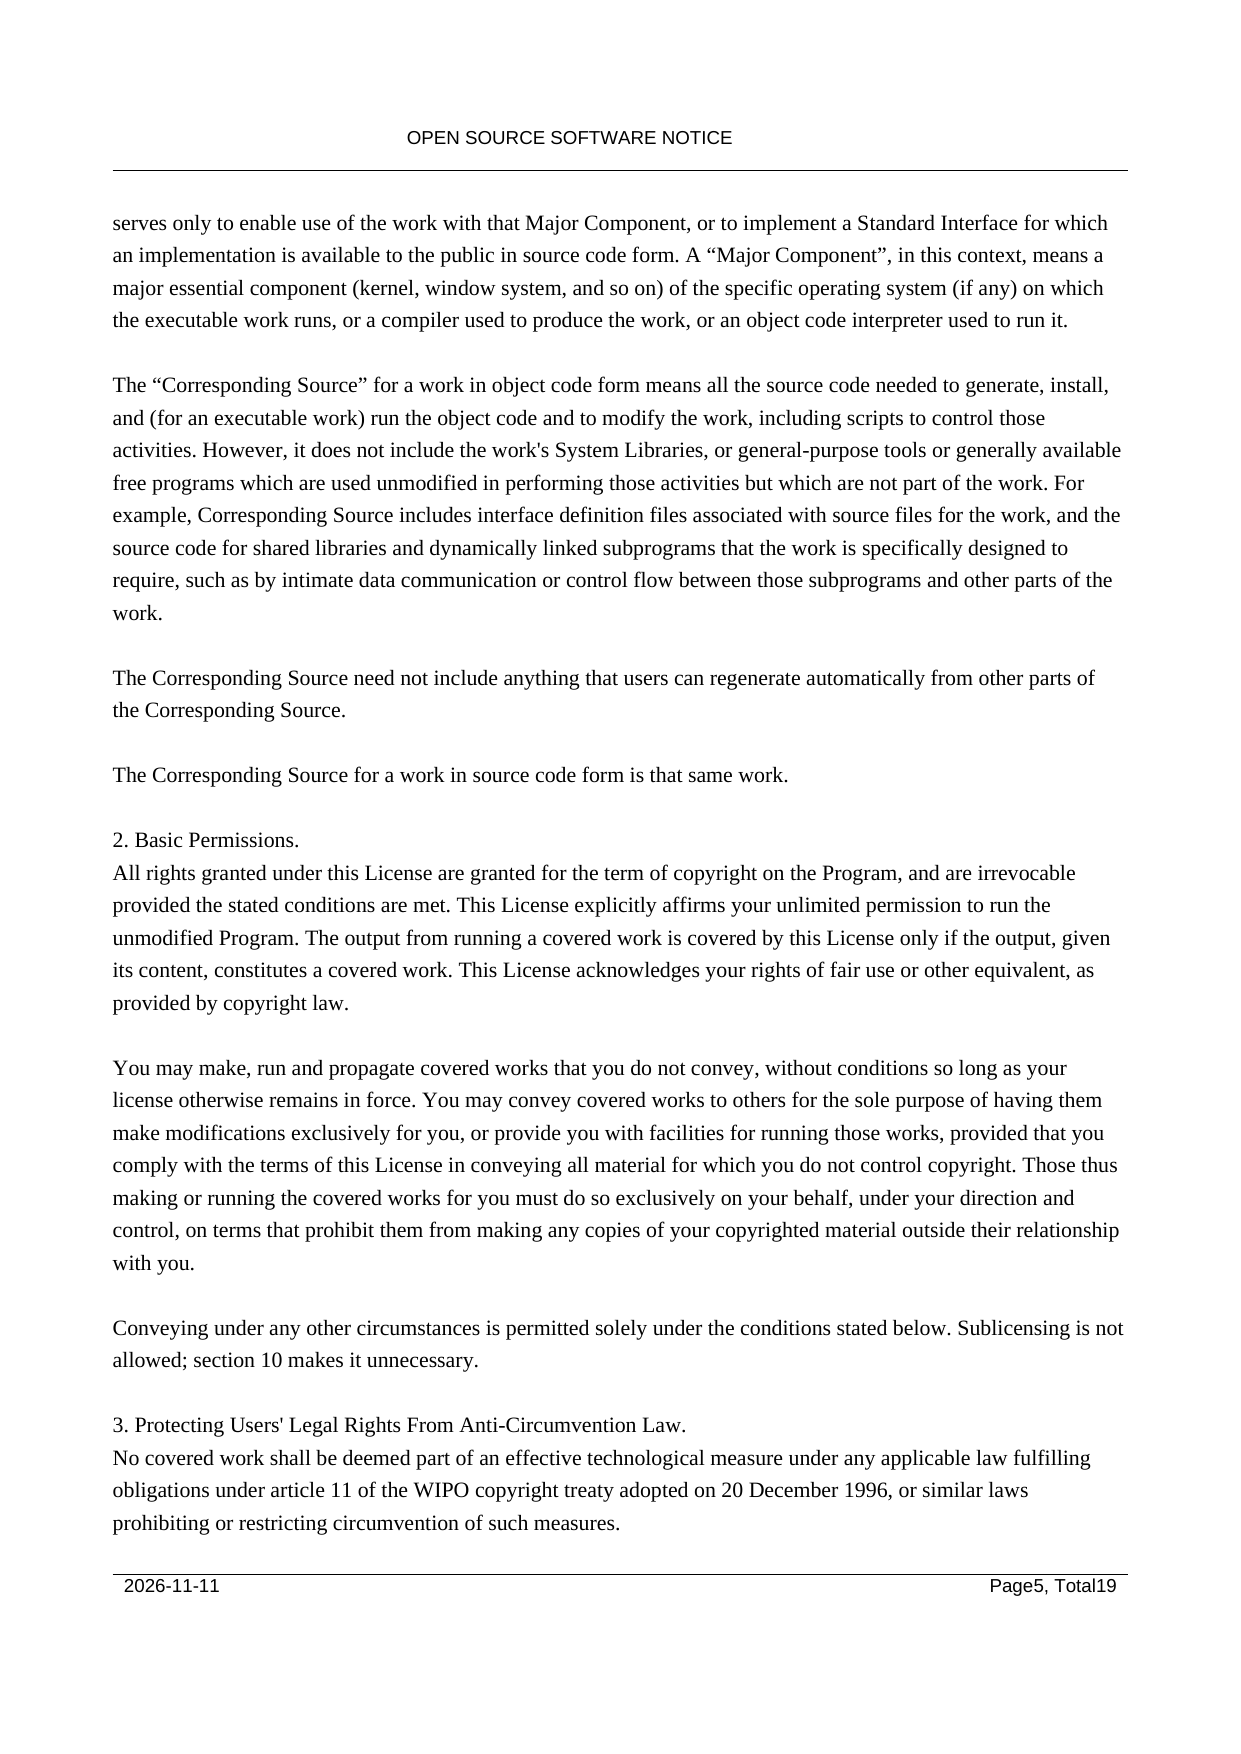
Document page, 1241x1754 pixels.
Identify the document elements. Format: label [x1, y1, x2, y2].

text [112, 206, 1128, 1539]
